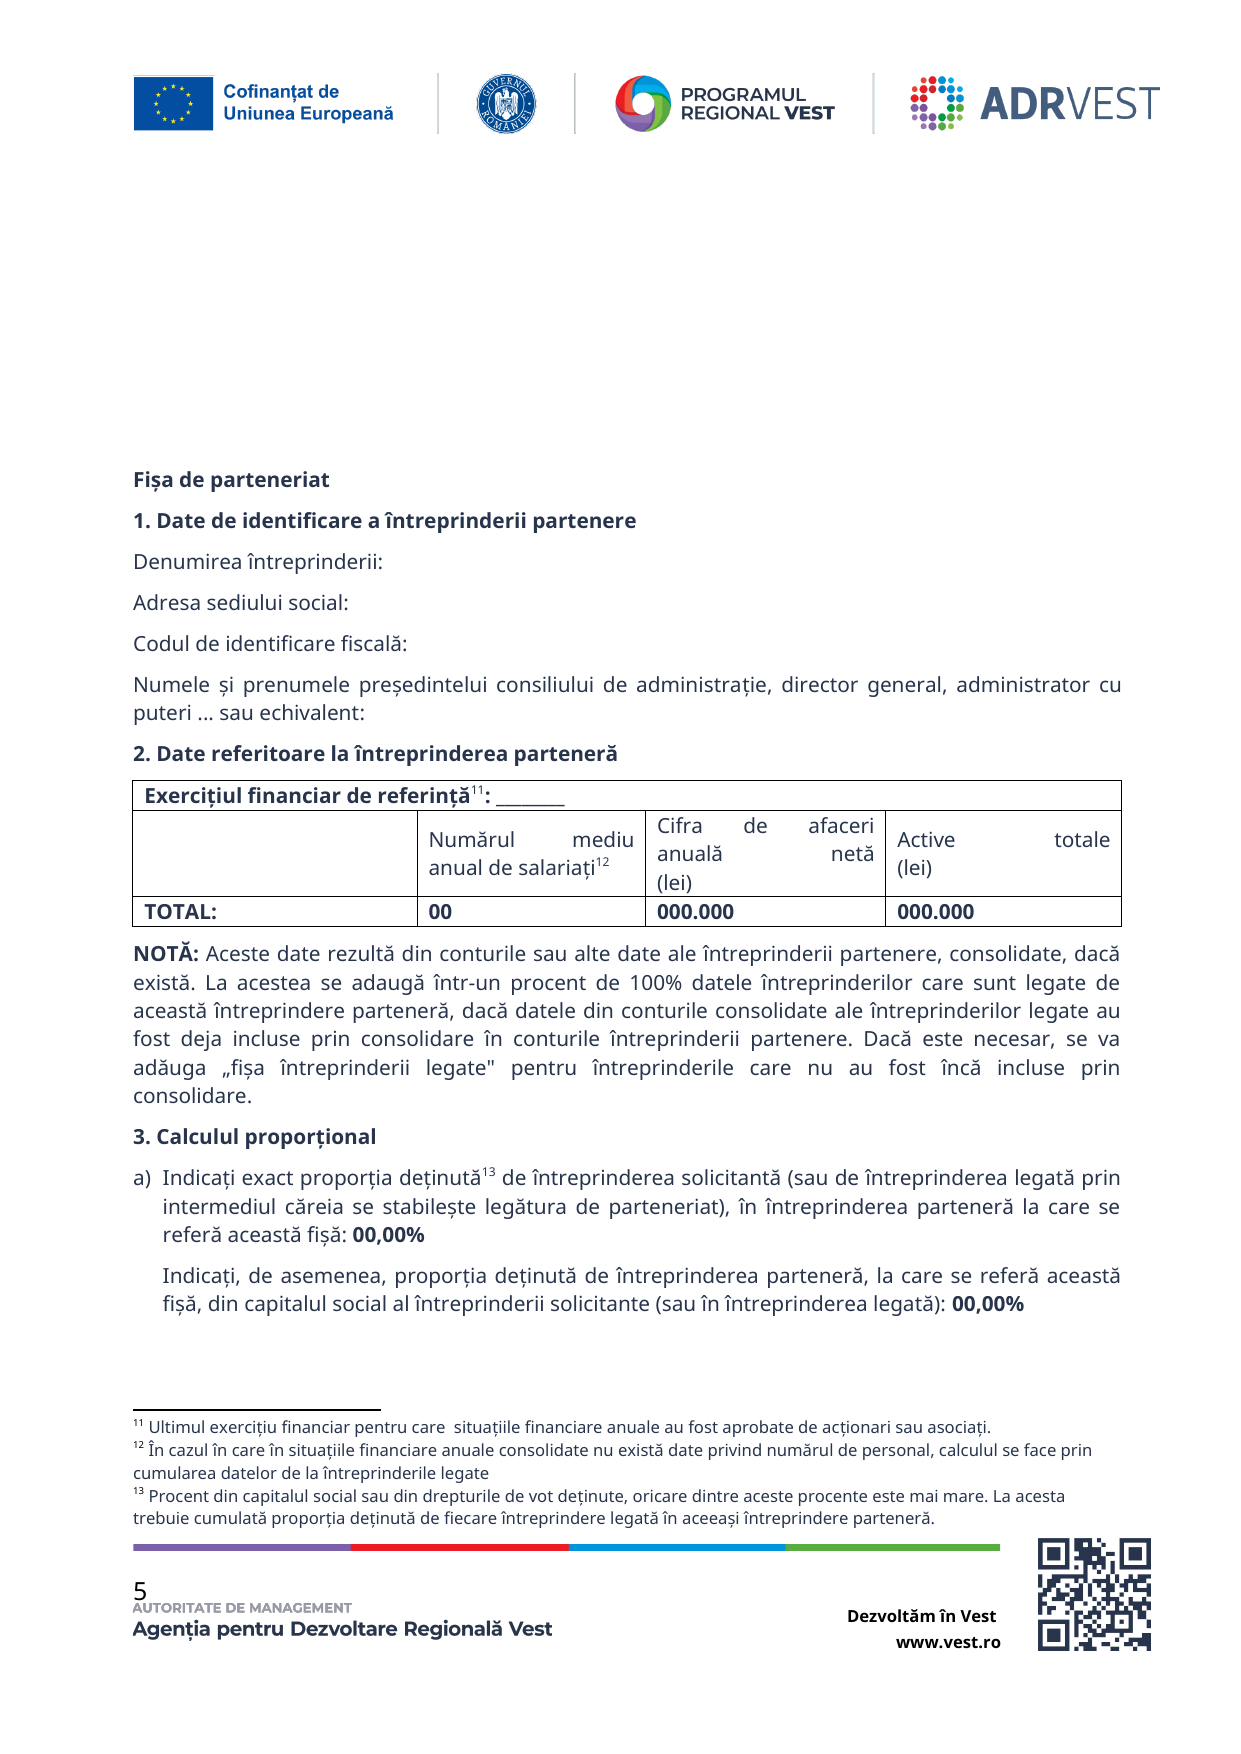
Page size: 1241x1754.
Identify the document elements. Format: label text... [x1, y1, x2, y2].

text Denumirea întreprinderii: [133, 547, 1122, 576]
picture [1029, 1529, 1160, 1660]
picture [132, 73, 1160, 134]
table_cell Active totale (lei) [886, 811, 1121, 896]
text NOTĂ: Aceste date rezultă din conturile sau alte date ale întreprinderii partenere, consolidate, dacă există. La acestea se adaugă într-un procent de 100% datele întreprinderilor care sunt legate de această întreprindere parteneră, dacă datele din conturile consolidate ale întreprinderilor legate au fost deja incluse prin consolidare în conturile întreprinderii partenere. Dacă este necesar, se va adăuga „fişa întreprinderii legate" pentru întreprinderile care nu au fost încă incluse prin consolidare. [133, 939, 1122, 1110]
subtitle Fişa de parteneriat [133, 465, 1122, 494]
table_cell Numărul mediu anual de salariaţi [418, 811, 645, 896]
text Numele şi prenumele preşedintelui consiliului de administraţie, director general, administrator cu puteri ... sau echivalent: [133, 670, 1122, 727]
text 1. Date de identificare a întreprinderii partenere [133, 506, 1122, 535]
text 2. Date referitoare la întreprinderea parteneră [133, 739, 1122, 768]
table_header Exerciţiul financiar de referinţă: ________ [133, 781, 1121, 810]
table_cell 000.000 [646, 897, 885, 926]
list Indicaţi exact proporţia deţinută de întreprinderea solicitantă (sau de întreprinderea legată prin intermediul căreia se stabileşte legătura de parteneriat), în întreprinderea parteneră la care se referă această fişă: 00,00% [133, 1163, 1122, 1249]
table_cell 000.000 [886, 897, 1121, 926]
table_cell TOTAL: [133, 897, 417, 926]
table_cell [133, 811, 417, 896]
table_cell 00 [418, 897, 645, 926]
table_cell Cifra de afaceri anuală netă (lei) [646, 811, 885, 896]
text Indicaţi, de asemenea, proporţia deţinută de întreprinderea parteneră, la care se referă această fişă, din capitalul social al întreprinderii solicitante (sau în întreprinderea legată): 00,00% [162, 1261, 1122, 1318]
text Adresa sediului social: [133, 588, 1122, 617]
text Codul de identificare fiscală: [133, 629, 1122, 658]
text 3. Calculul proporţional [133, 1122, 1122, 1151]
